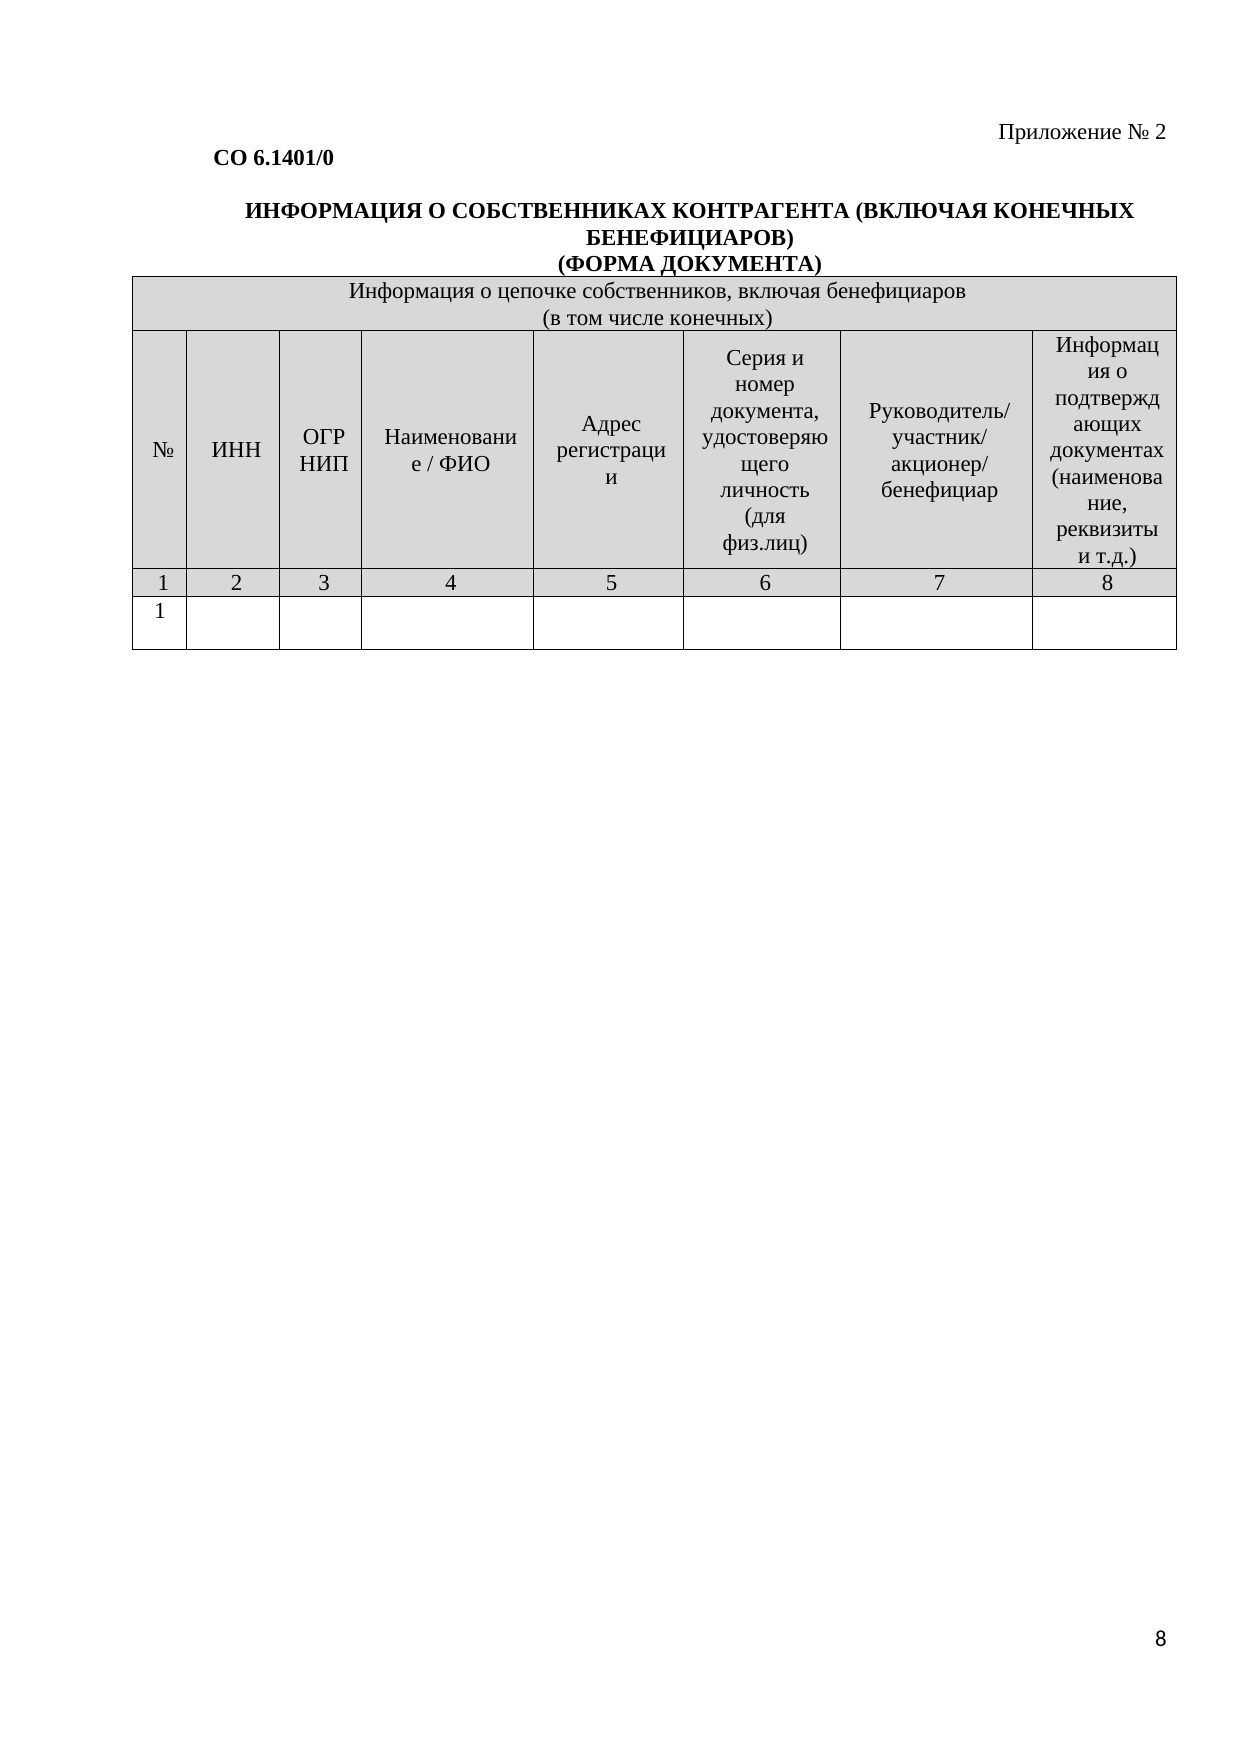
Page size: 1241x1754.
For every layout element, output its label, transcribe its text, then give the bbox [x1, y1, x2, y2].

table_cell ИНН [187, 331, 279, 568]
table_header Информация о цепочке собственников, включая бенефициаров (в том числе конечных) [133, 277, 1176, 330]
text СО 6.1401/0 [213, 144, 1167, 171]
table_cell [187, 597, 279, 649]
table_cell Адрес регистрации [534, 331, 683, 568]
table_cell [684, 597, 840, 649]
table_cell Наименование / ФИО [362, 331, 533, 568]
text (ФОРМА ДОКУМЕНТА) [213, 250, 1167, 276]
table_cell [280, 597, 361, 649]
table_cell № [133, 331, 186, 568]
table_cell [1033, 597, 1176, 649]
table_cell Руководитель/участник/акционер/бенефициар [841, 331, 1032, 568]
text Информация о собственниках контрагента (включая конечных бенефициаров) [213, 197, 1167, 250]
table_cell [362, 597, 533, 649]
table_cell 4 [362, 569, 533, 596]
text Приложение № 2 [213, 118, 1167, 144]
table_cell 6 [684, 569, 840, 596]
table_cell 1 [133, 597, 186, 649]
table_cell Серия и номер документа, удостоверяющего личность (для физ.лиц) [684, 331, 840, 568]
table_cell ОГРНИП [280, 331, 361, 568]
table_cell 1 [133, 569, 186, 596]
table_cell [841, 597, 1032, 649]
table_cell 5 [534, 569, 683, 596]
table_cell [534, 597, 683, 649]
table_cell 7 [841, 569, 1032, 596]
table_cell 2 [187, 569, 279, 596]
table_cell 8 [1033, 569, 1176, 596]
table_cell Информация о подтверждающих документах (наименование, реквизиты и т.д.) [1033, 331, 1176, 568]
table_cell 3 [280, 569, 361, 596]
